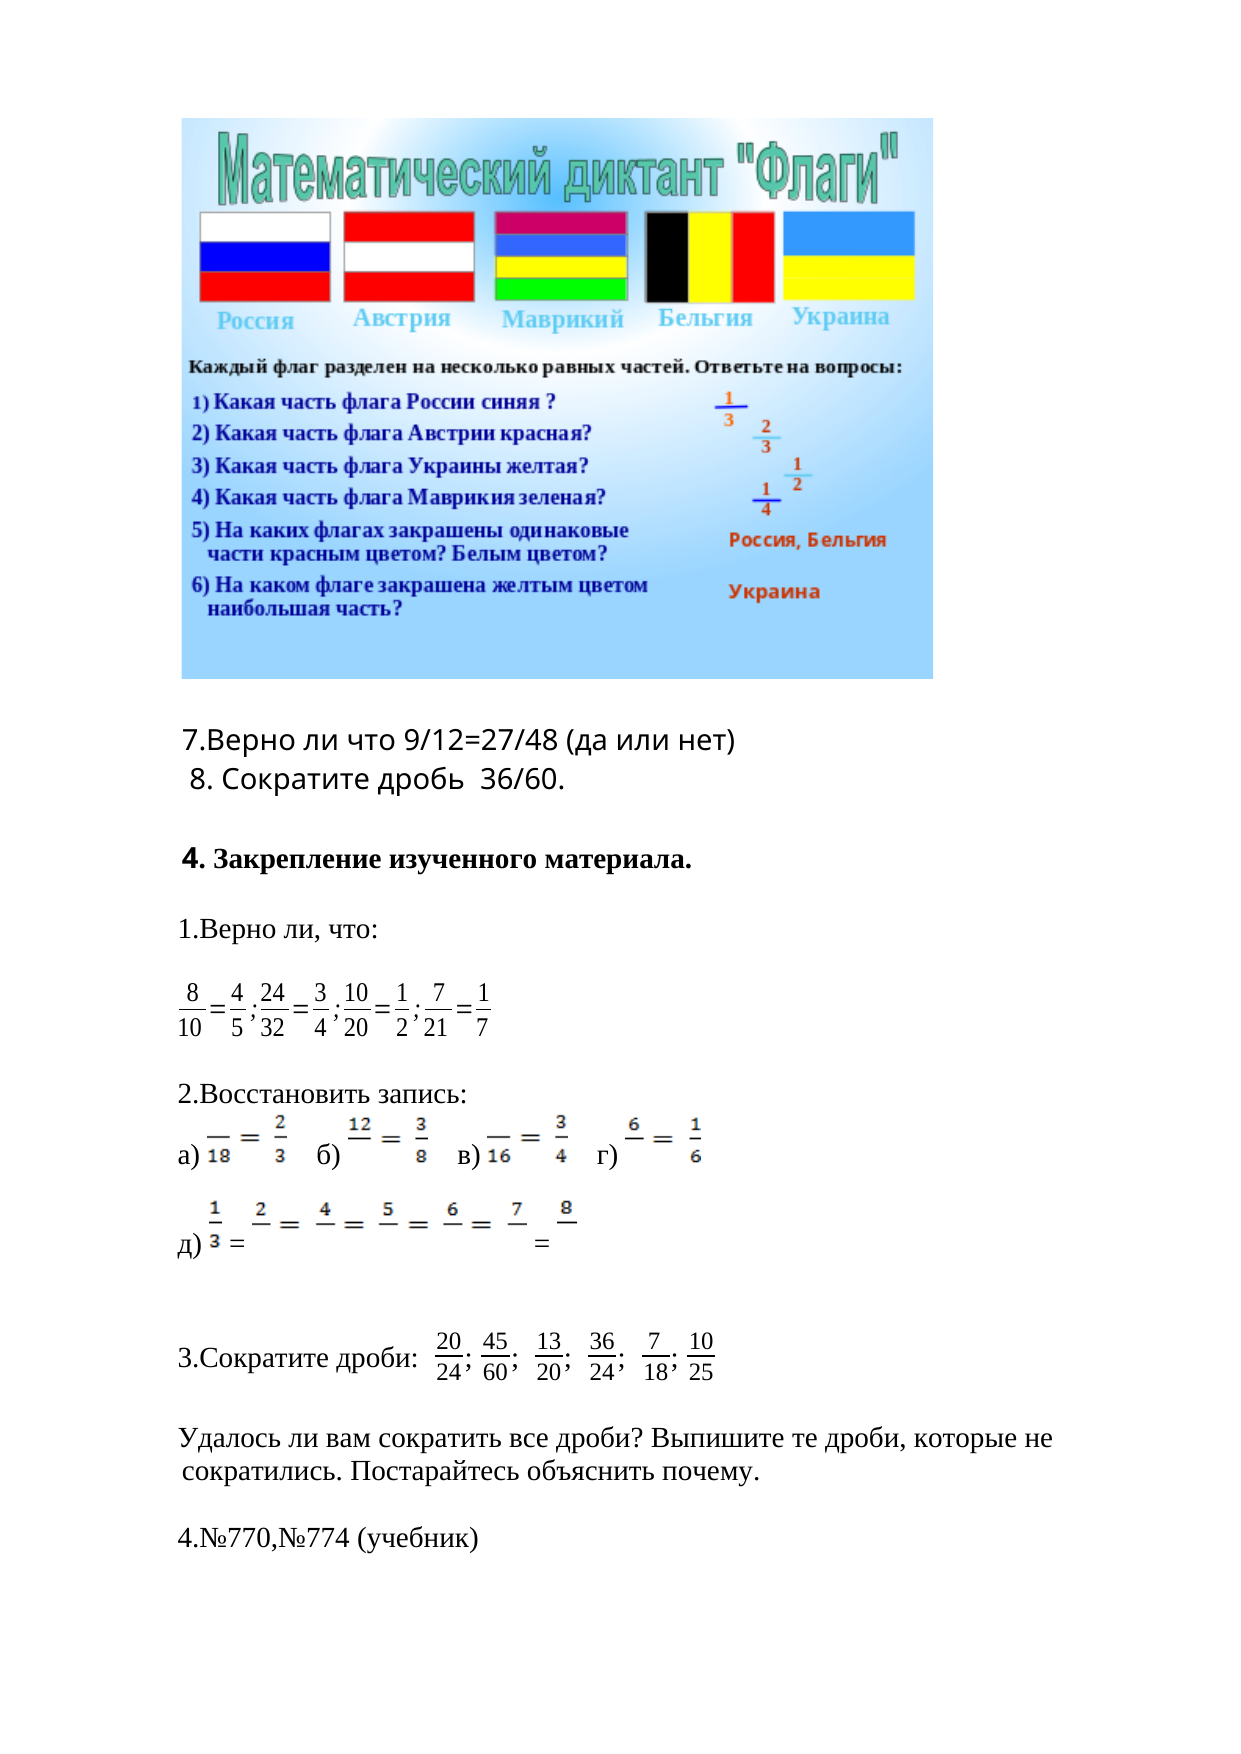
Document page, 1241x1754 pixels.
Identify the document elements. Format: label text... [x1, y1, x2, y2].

text 4.№770,№774 (учебник) [177, 1520, 1152, 1554]
text 1.Верно ли, что: [177, 911, 1152, 944]
picture [625, 1115, 701, 1164]
picture [487, 1109, 568, 1164]
picture [207, 1109, 287, 1164]
text Удалось ли вам сократить все дроби? Выпишите те дроби, которые не сократились. Постарайтесь объяснить почему. [177, 1420, 1152, 1487]
text 2.Восстановить запись: [177, 1076, 1152, 1109]
picture [348, 1115, 428, 1164]
text 3.Сократите дроби: ; ; ; ; ; [177, 1327, 1152, 1386]
text 4. Закрепление изученного материала. [182, 838, 1152, 877]
picture [209, 1198, 222, 1254]
text 7.Верно ли что 9/12=27/48 (да или нет) [182, 719, 1152, 758]
picture [252, 1198, 527, 1254]
text 8. Сократите дробь 36/60. [182, 758, 1152, 798]
picture [557, 1198, 577, 1254]
